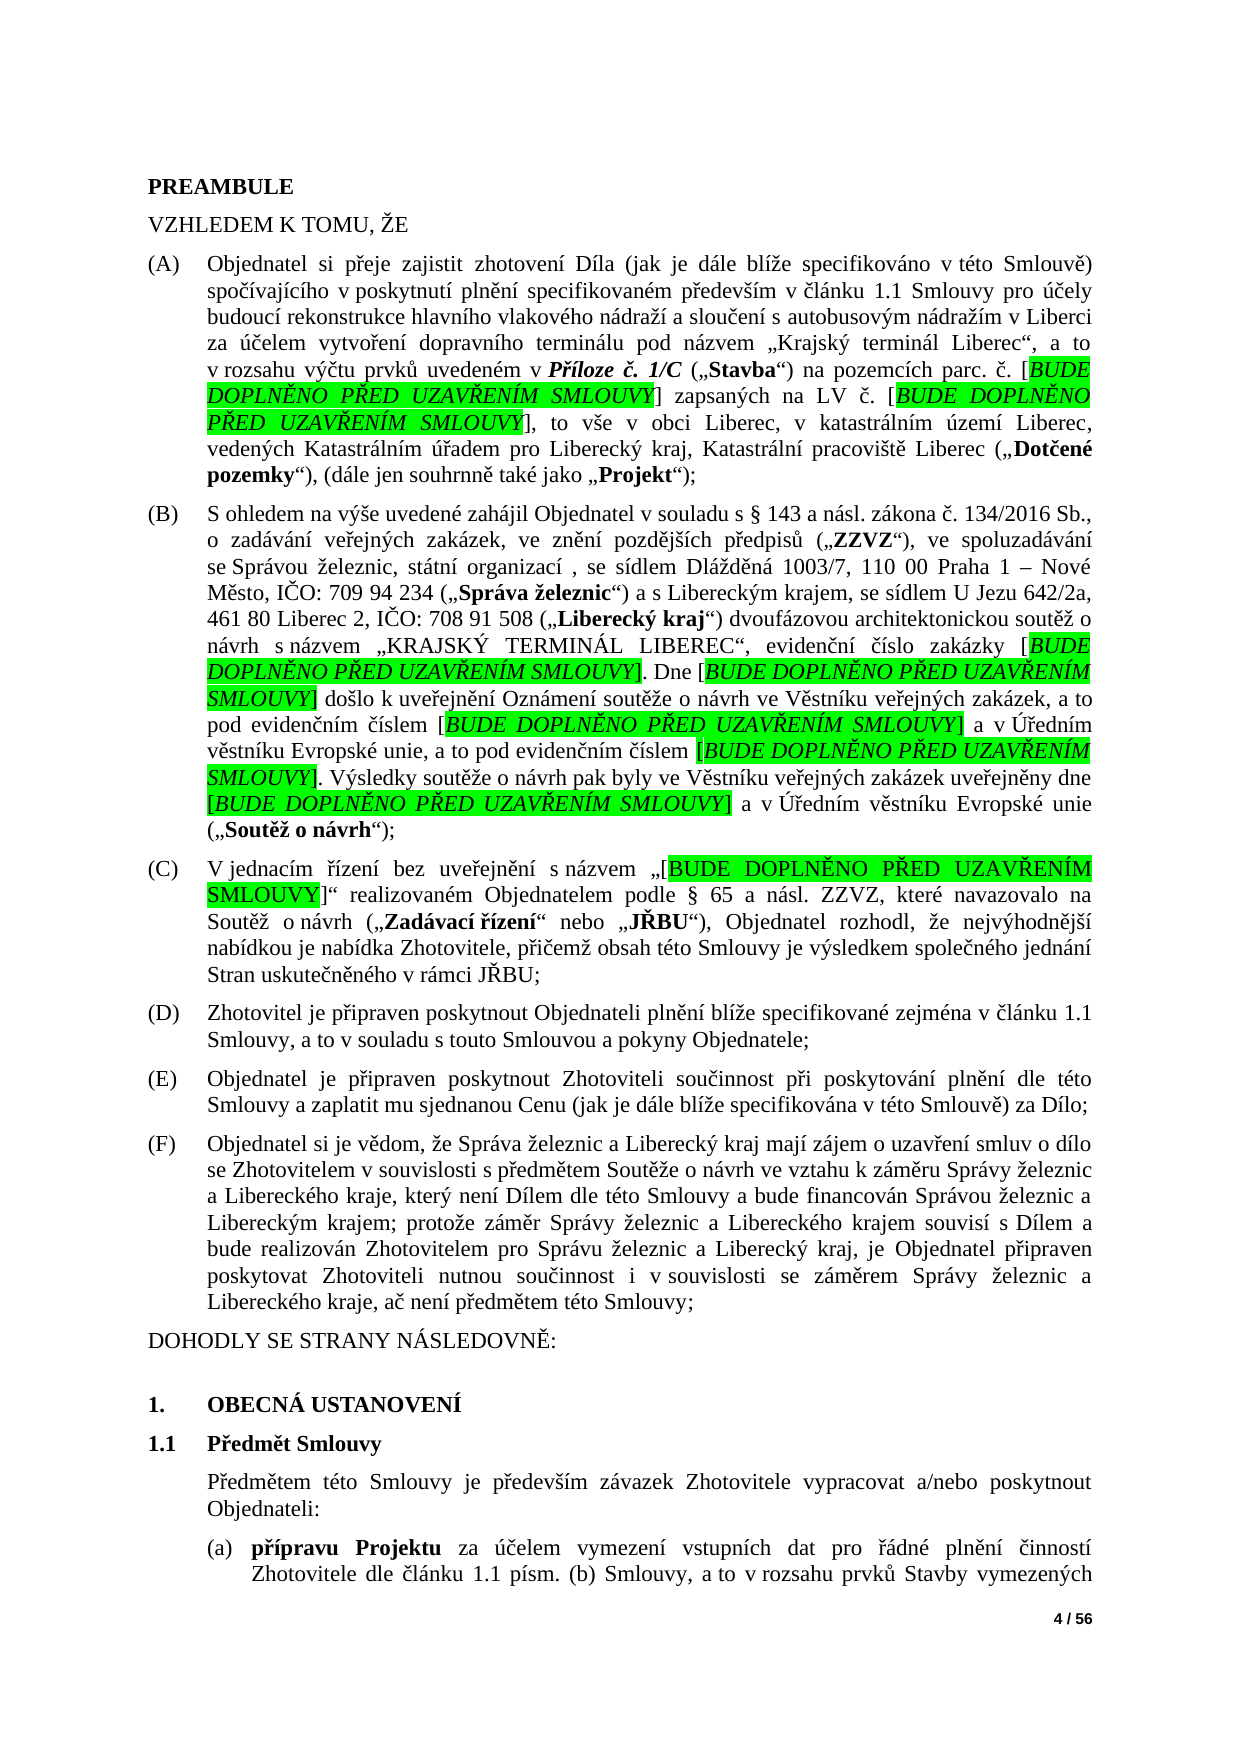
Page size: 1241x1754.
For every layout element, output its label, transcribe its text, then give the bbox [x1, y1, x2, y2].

subtitle OBECNÁ USTANOVENÍ [148, 1391, 1092, 1417]
text Objednatel si je vědom, že Správa železnic a Liberecký kraj mají zájem o uzavření smluv o dílo se Zhotovitelem v souvislosti s předmětem Soutěže o návrh ve vztahu k záměru Správy železnic a Libereckého kraje, který není Dílem dle této Smlouvy a bude financován Správou železnic a Libereckým krajem; protože záměr Správy železnic a Libereckého krajem souvisí s Dílem a bude realizován Zhotovitelem pro Správu železnic a Liberecký kraj, je Objednatel připraven poskytovat Zhotoviteli nutnou součinnost i v souvislosti se záměrem Správy železnic a Libereckého kraje, ač není předmětem této Smlouvy; [148, 1130, 1092, 1314]
text Zhotovitel je připraven poskytnout Objednateli plnění blíže specifikované zejména v článku 1.1 Smlouvy, a to v souladu s touto Smlouvou a pokyny Objednatele; [148, 999, 1092, 1052]
text Objednatel si přeje zajistit zhotovení Díla (jak je dále blíže specifikováno v této Smlouvě) spočívajícího v poskytnutí plnění specifikovaném především v článku 1.1 Smlouvy pro účely budoucí rekonstrukce hlavního vlakového nádraží a sloučení s autobusovým nádražím v Liberci za účelem vytvoření dopravního terminálu pod názvem „Krajský terminál Liberec“, a to v rozsahu výčtu prvků uvedeném v Příloze č. 1/C („Stavba“) na pozemcích parc. č. [BUDE DOPLNĚNO PŘED UZAVŘENÍM SMLOUVY] zapsaných na LV č. [BUDE DOPLNĚNO PŘED UZAVŘENÍM SMLOUVY], to vše v obci Liberec, v katastrálním území Liberec, vedených Katastrálním úřadem pro Liberecký kraj, Katastrální pracoviště Liberec („Dotčené pozemky“), (dále jen souhrnně také jako „Projekt“); [148, 250, 1092, 488]
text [207, 1534, 1092, 1586]
text Objednatel je připraven poskytnout Zhotoviteli součinnost při poskytování plnění dle této Smlouvy a zaplatit mu sjednanou Cenu (jak je dále blíže specifikována v této Smlouvě) za Dílo; [148, 1065, 1092, 1117]
text VZHLEDEM K TOMU, ŽE [148, 212, 1092, 238]
text S ohledem na výše uvedené zahájil Objednatel v souladu s § 143 a násl. zákona č. 134/2016 Sb., o zadávání veřejných zakázek, ve znění pozdějších předpisů („ZZVZ“), ve spoluzadávání se Správou železnic, státní organizací , se sídlem Dlážděná 1003/7, 110 00 Praha 1 – Nové Město, IČO: 709 94 234 („Správa železnic“) a s Libereckým krajem, se sídlem U Jezu 642/2a, 461 80 Liberec 2, IČO: 708 91 508 („Liberecký kraj“) dvoufázovou architektonickou soutěž o návrh s názvem „KRAJSKÝ TERMINÁL LIBEREC“, evidenční číslo zakázky [BUDE DOPLNĚNO PŘED UZAVŘENÍM SMLOUVY]. Dne [BUDE DOPLNĚNO PŘED UZAVŘENÍM SMLOUVY] došlo k uveřejnění Oznámení soutěže o návrh ve Věstníku veřejných zakázek, a to pod evidenčním číslem [BUDE DOPLNĚNO PŘED UZAVŘENÍM SMLOUVY] a v Úředním věstníku Evropské unie, a to pod evidenčním číslem [BUDE DOPLNĚNO PŘED UZAVŘENÍM SMLOUVY]. Výsledky soutěže o návrh pak byly ve Věstníku veřejných zakázek uveřejněny dne [BUDE DOPLNĚNO PŘED UZAVŘENÍM SMLOUVY] a v Úředním věstníku Evropské unie („Soutěž o návrh“); [148, 500, 1092, 843]
text V jednacím řízení bez uveřejnění s názvem „[BUDE DOPLNĚNO PŘED UZAVŘENÍM SMLOUVY]“ realizovaném Objednatelem podle § 65 a násl. ZZVZ, které navazovalo na Soutěž o návrh („Zadávací řízení“ nebo „JŘBU“), Objednatel rozhodl, že nejvýhodnější nabídkou je nabídka Zhotovitele, přičemž obsah této Smlouvy je výsledkem společného jednání Stran uskutečněného v rámci JŘBU; [148, 855, 1092, 987]
text Předmět Smlouvy [148, 1429, 1092, 1456]
text Předmětem této Smlouvy je především závazek Zhotovitele vypracovat a/nebo poskytnout Objednateli: [207, 1468, 1092, 1521]
list DOHODLY SE STRANY NÁSLEDOVNĚ: [148, 1327, 1092, 1353]
subtitle PREAMBULE [148, 173, 1092, 199]
